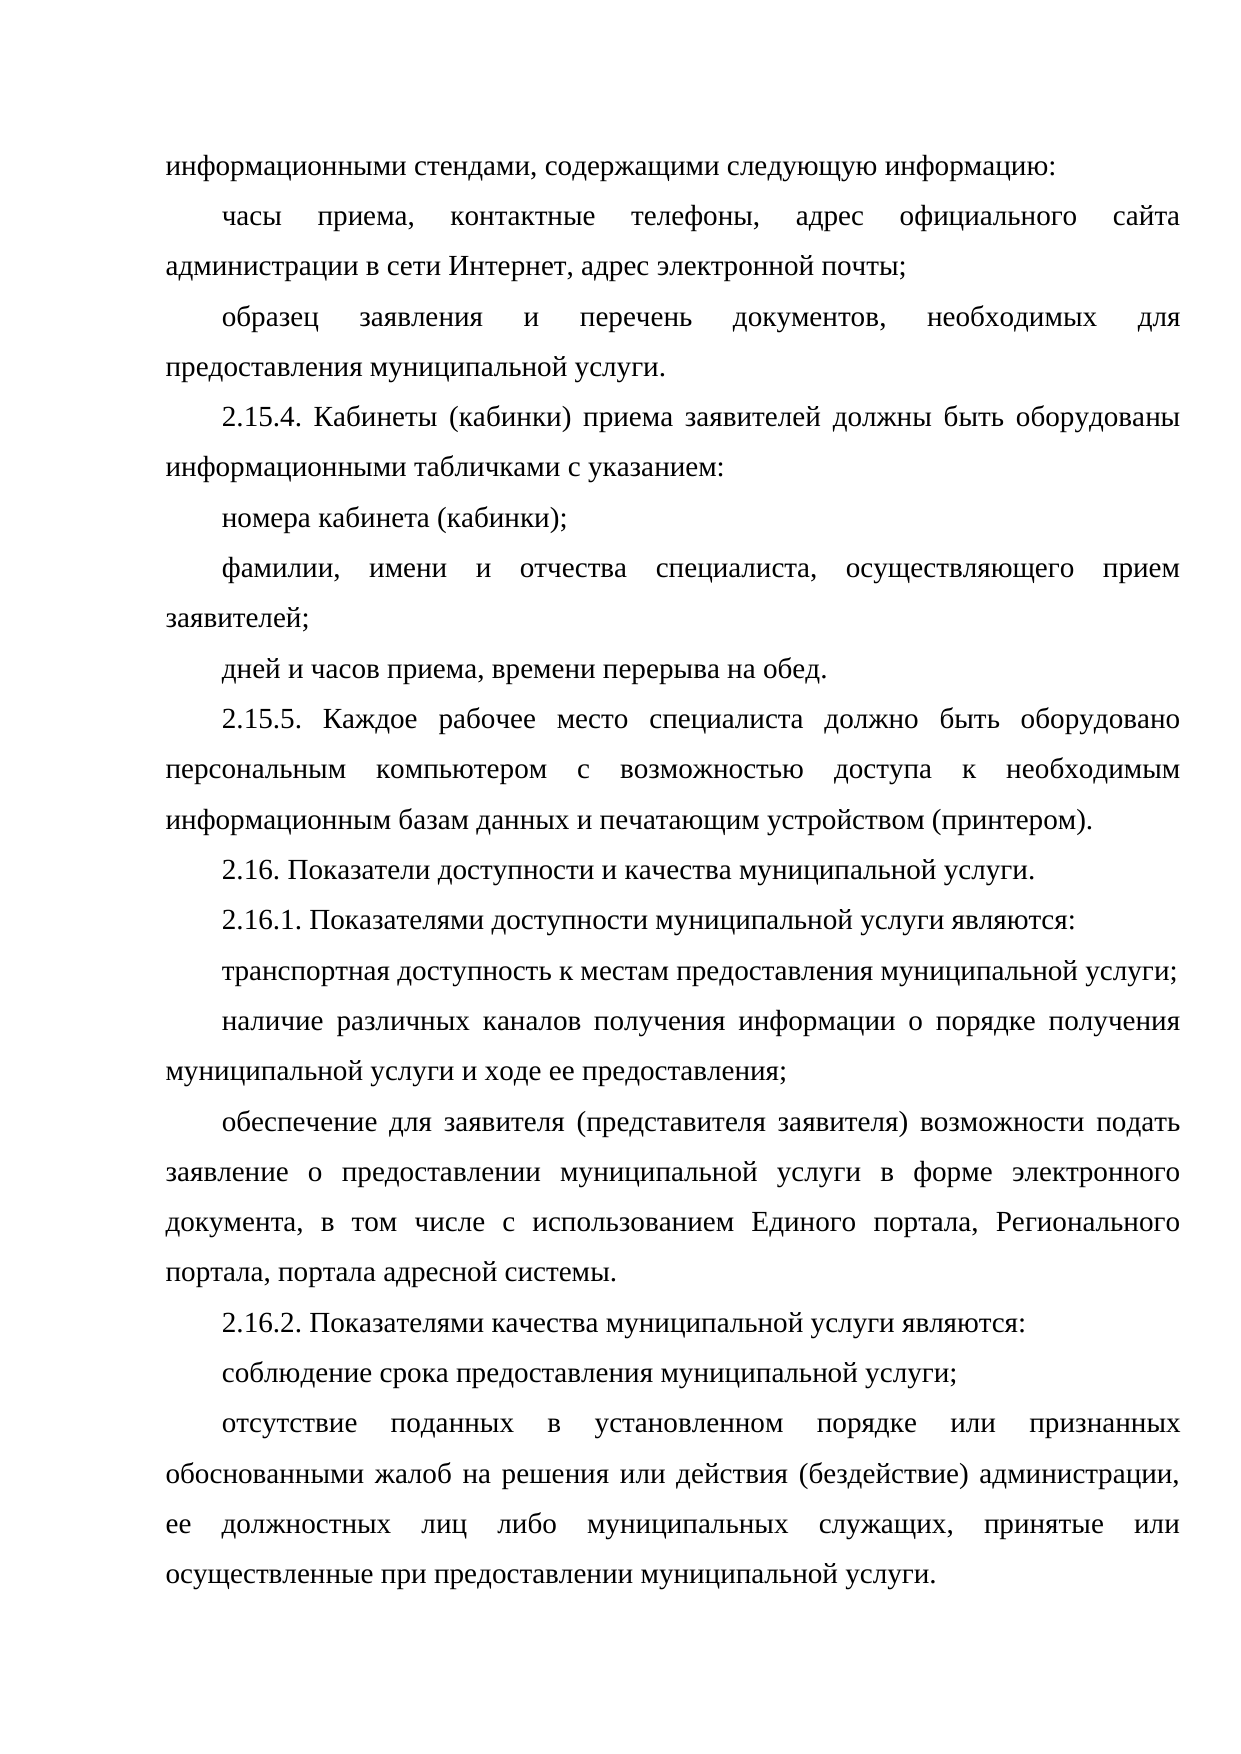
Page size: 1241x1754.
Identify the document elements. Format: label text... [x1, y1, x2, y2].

text транспортная доступность к местам предоставления муниципальной услуги; [165, 953, 1181, 986]
text 2.15.4. Кабинеты (кабинки) приема заявителей должны быть оборудованы информационными табличками с указанием: [165, 399, 1181, 483]
text 2.16. Показатели доступности и качества муниципальной услуги. [165, 852, 1181, 886]
text обеспечение для заявителя (представителя заявителя) возможности подать заявление о предоставлении муниципальной услуги в форме электронного документа, в том числе с использованием Единого портала, Регионального портала, портала адресной системы. [165, 1104, 1181, 1288]
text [165, 148, 1181, 181]
text часы приема, контактные телефоны, адрес официального сайта администрации в сети Интернет, адрес электронной почты; [165, 198, 1181, 282]
text фамилии, имени и отчества специалиста, осуществляющего прием заявителей; [165, 550, 1181, 634]
text наличие различных каналов получения информации о порядке получения муниципальной услуги и ходе ее предоставления; [165, 1003, 1181, 1087]
text 2.16.2. Показателями качества муниципальной услуги являются: [165, 1305, 1181, 1338]
text дней и часов приема, времени перерыва на обед. [165, 651, 1181, 684]
text 2.16.1. Показателями доступности муниципальной услуги являются: [165, 902, 1181, 936]
text соблюдение срока предоставления муниципальной услуги; [165, 1355, 1181, 1389]
text 2.15.5. Каждое рабочее место специалиста должно быть оборудовано персональным компьютером с возможностью доступа к необходимым информационным базам данных и печатающим устройством (принтером). [165, 701, 1181, 835]
text номера кабинета (кабинки); [165, 500, 1181, 533]
text образец заявления и перечень документов, необходимых для предоставления муниципальной услуги. [165, 299, 1181, 382]
text отсутствие поданных в установленном порядке или признанных обоснованными жалоб на решения или действия (бездействие) администрации, ее должностных лиц либо муниципальных служащих, принятые или осуществленные при предоставлении муниципальной услуги. [165, 1406, 1181, 1590]
